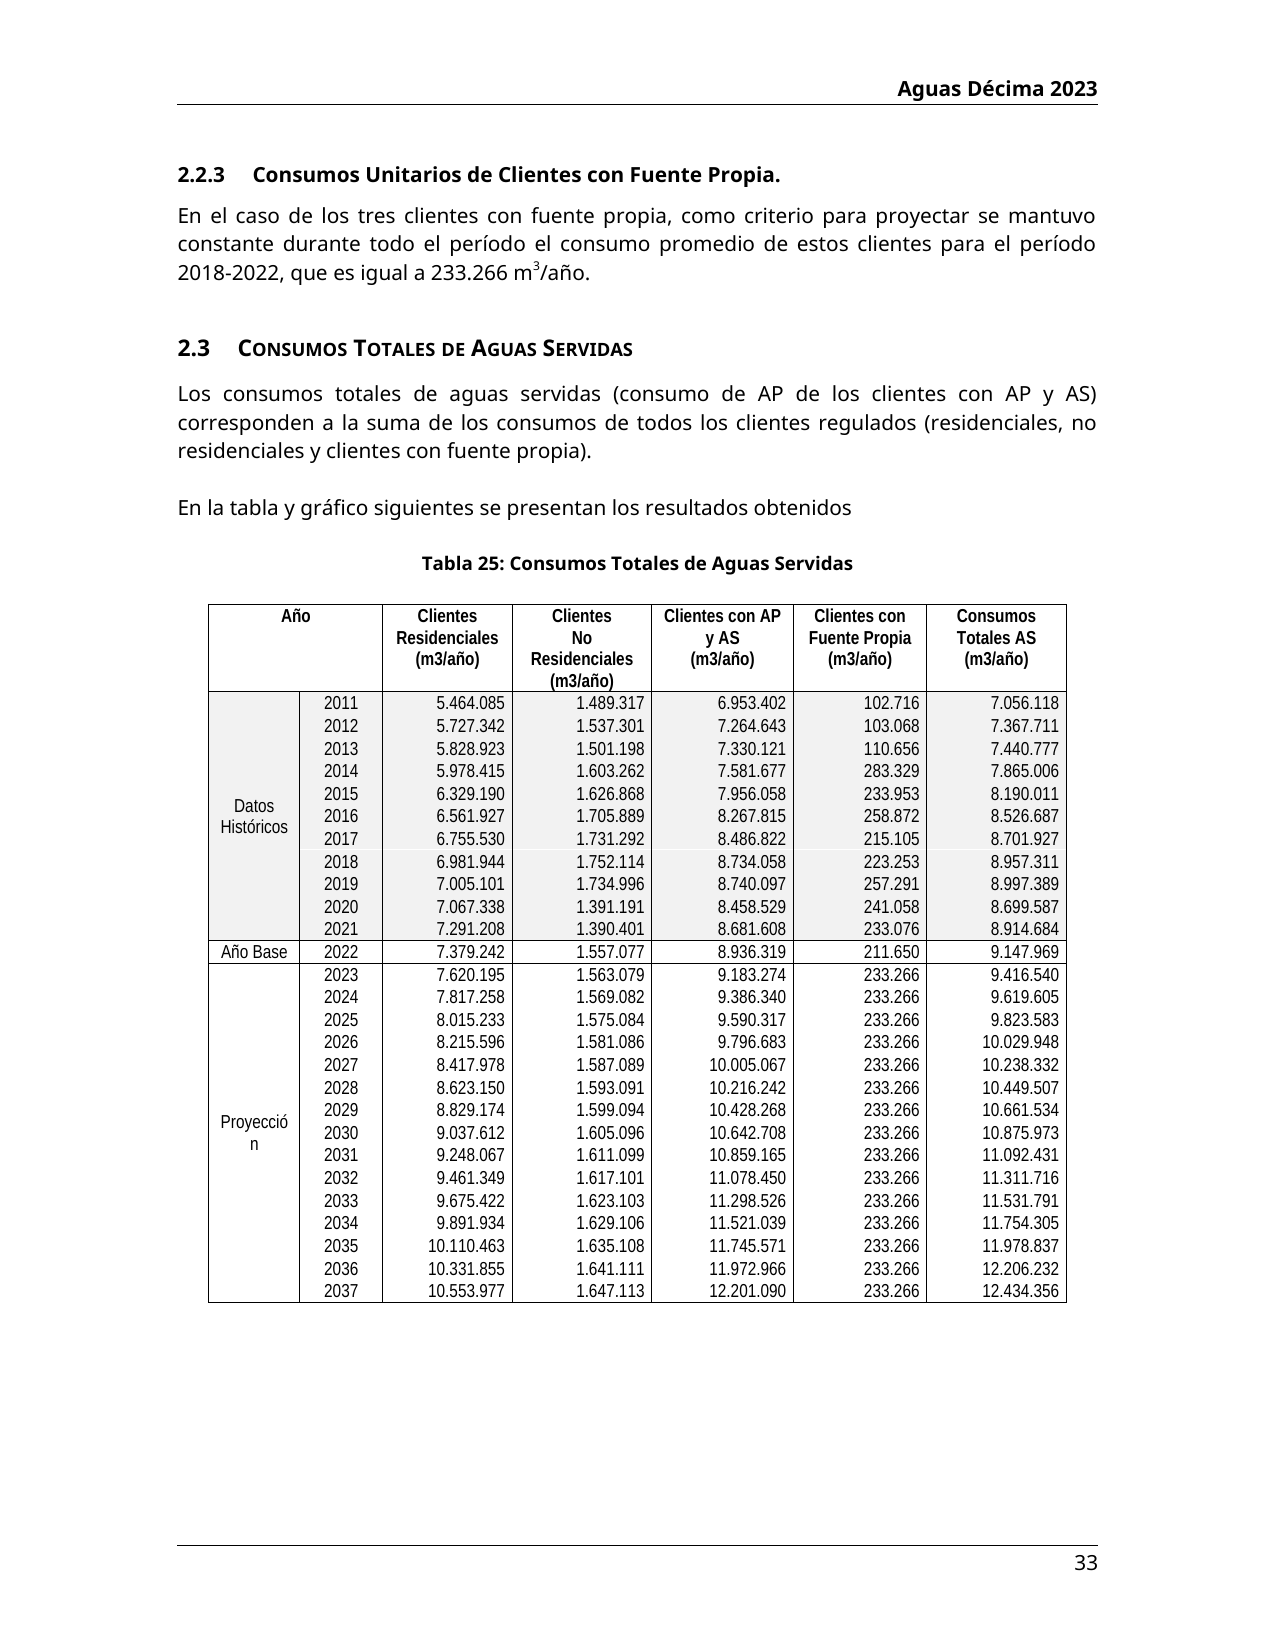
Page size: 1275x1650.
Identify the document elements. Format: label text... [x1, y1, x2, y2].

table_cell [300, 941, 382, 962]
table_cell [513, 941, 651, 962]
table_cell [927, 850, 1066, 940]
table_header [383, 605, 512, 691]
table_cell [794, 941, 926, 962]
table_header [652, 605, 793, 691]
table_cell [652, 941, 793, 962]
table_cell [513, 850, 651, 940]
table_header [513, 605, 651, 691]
text En la tabla y gráfico siguientes se presentan los resultados obtenidos [177, 493, 1098, 522]
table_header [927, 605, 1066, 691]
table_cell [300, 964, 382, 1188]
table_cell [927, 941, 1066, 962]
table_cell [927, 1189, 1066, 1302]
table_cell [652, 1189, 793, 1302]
text En el caso de los tres clientes con fuente propia, como criterio para proyectar se mantuvo constante durante todo el período el consumo promedio de estos clientes para el período 2018-2022, que es igual a 233.266 m3/año. [177, 201, 1098, 286]
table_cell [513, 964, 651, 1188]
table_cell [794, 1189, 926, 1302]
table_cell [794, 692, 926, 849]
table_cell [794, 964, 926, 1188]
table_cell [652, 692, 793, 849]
text Los consumos totales de aguas servidas (consumo de AP de los clientes con AP y AS) corresponden a la suma de los consumos de todos los clientes regulados (residenciales, no residenciales y clientes con fuente propia). [177, 379, 1098, 465]
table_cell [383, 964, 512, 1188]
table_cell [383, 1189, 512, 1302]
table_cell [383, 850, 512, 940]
subtitle Consumos Totales de Aguas Servidas [177, 331, 1098, 363]
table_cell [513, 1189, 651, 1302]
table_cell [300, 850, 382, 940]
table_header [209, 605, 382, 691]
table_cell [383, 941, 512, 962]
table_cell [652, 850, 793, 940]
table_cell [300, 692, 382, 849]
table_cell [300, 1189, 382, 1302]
subtitle Consumos Unitarios de Clientes con Fuente Propia. [177, 160, 1098, 188]
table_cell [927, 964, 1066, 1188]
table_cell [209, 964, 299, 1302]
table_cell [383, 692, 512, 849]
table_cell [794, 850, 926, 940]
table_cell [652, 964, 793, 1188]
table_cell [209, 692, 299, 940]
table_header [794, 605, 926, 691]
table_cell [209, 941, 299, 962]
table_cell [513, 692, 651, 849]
text Tabla 25: Consumos Totales de Aguas Servidas [177, 550, 1098, 576]
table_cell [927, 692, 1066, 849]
